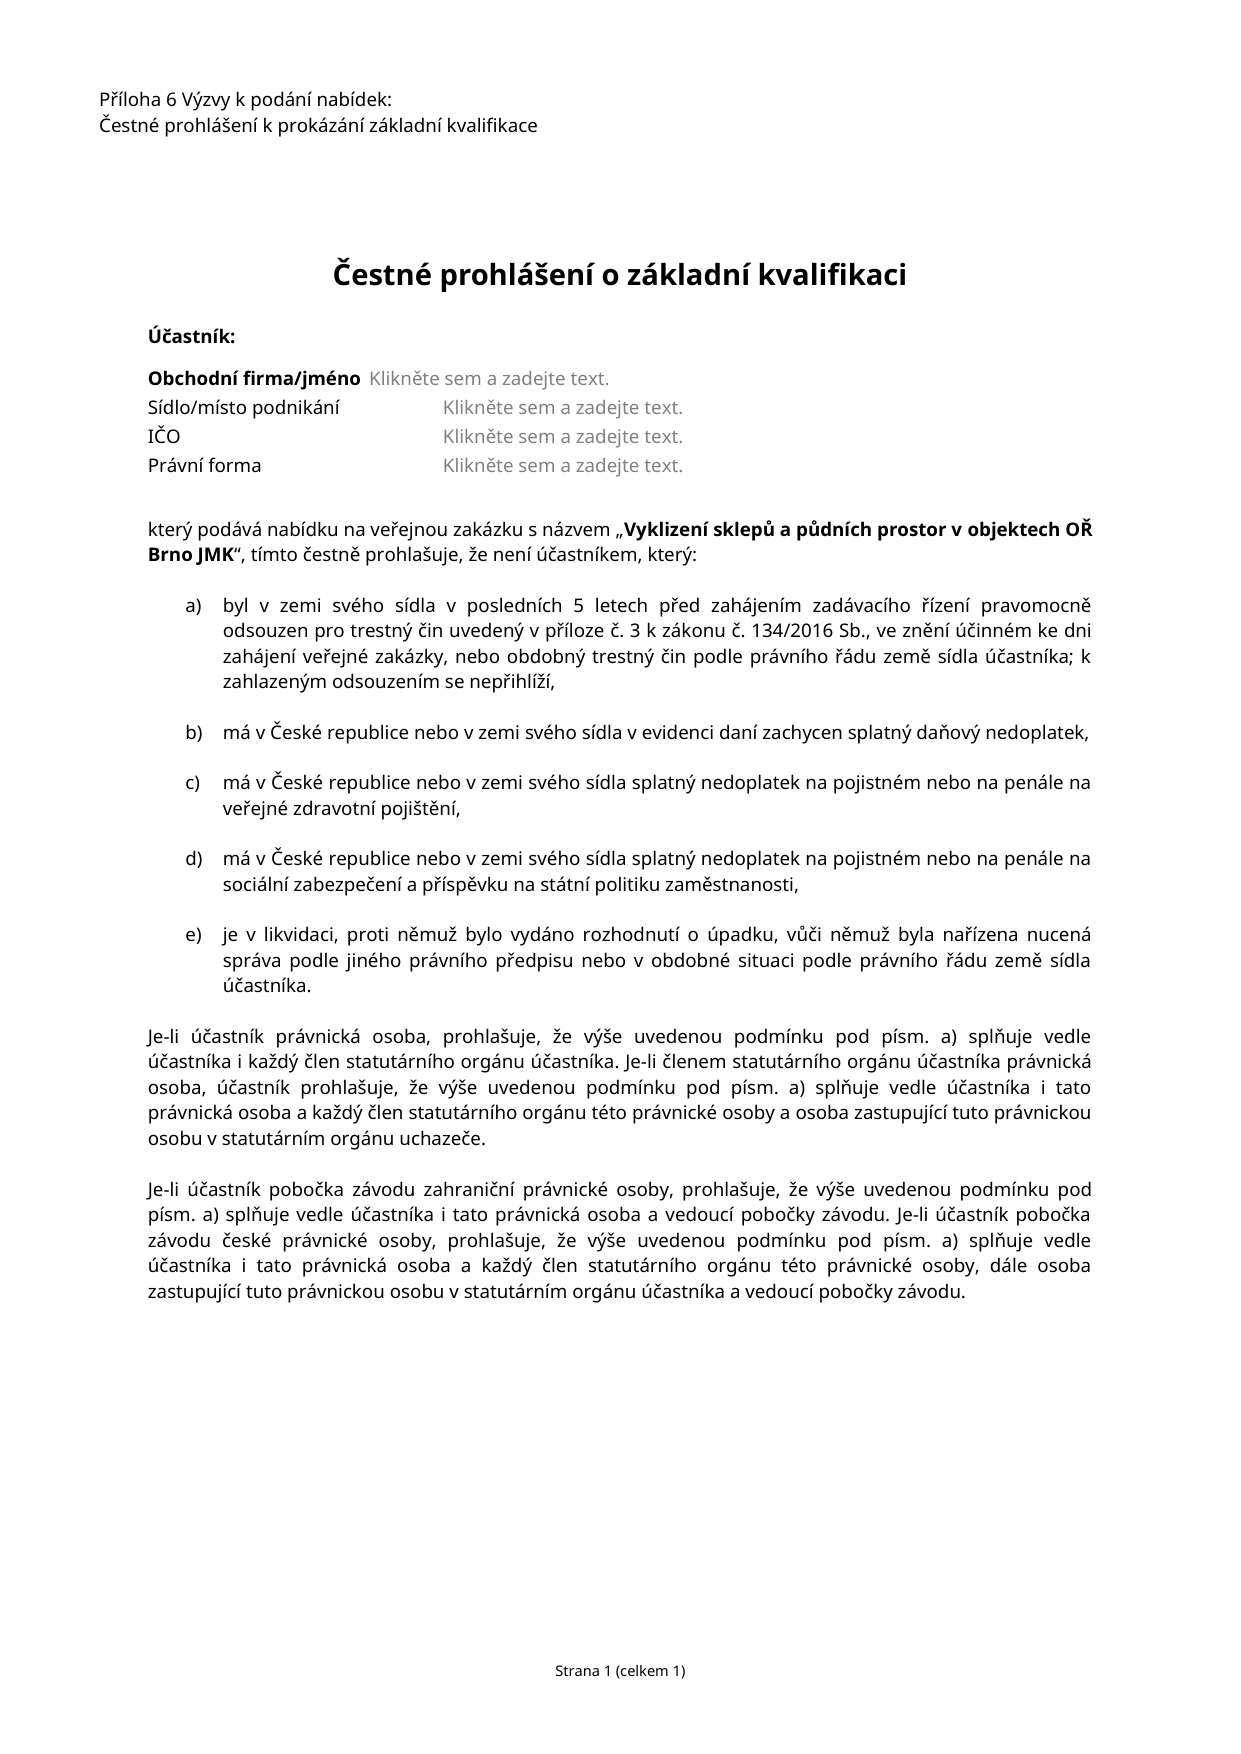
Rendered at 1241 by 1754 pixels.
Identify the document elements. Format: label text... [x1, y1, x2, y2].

list je v likvidaci, proti němuž bylo vydáno rozhodnutí o úpadku, vůči němuž byla nařízena nucená správa podle jiného právního předpisu nebo v obdobné situaci podle právního řádu země sídla účastníka. [185, 922, 1093, 998]
list má v České republice nebo v zemi svého sídla v evidenci daní zachycen splatný daňový nedoplatek, [185, 719, 1093, 744]
text Právní forma [148, 449, 1093, 478]
text Je-li účastník pobočka závodu zahraniční právnické osoby, prohlašuje, že výše uvedenou podmínku pod písm. a) splňuje vedle účastníka i tato právnická osoba a vedoucí pobočky závodu. Je-li účastník pobočka závodu české právnické osoby, prohlašuje, že výše uvedenou podmínku pod písm. a) splňuje vedle účastníka i tato právnická osoba a každý člen statutárního orgánu této právnické osoby, dále osoba zastupující tuto právnickou osobu v statutárním orgánu účastníka a vedoucí pobočky závodu. [148, 1176, 1093, 1304]
text Je-li účastník právnická osoba, prohlašuje, že výše uvedenou podmínku pod písm. a) splňuje vedle účastníka i každý člen statutárního orgánu účastníka. Je-li členem statutárního orgánu účastníka právnická osoba, účastník prohlašuje, že výše uvedenou podmínku pod písm. a) splňuje vedle účastníka i tato právnická osoba a každý člen statutárního orgánu této právnické osoby a osoba zastupující tuto právnickou osobu v statutárním orgánu uchazeče. [148, 1023, 1093, 1151]
list má v České republice nebo v zemi svého sídla splatný nedoplatek na pojistném nebo na penále na sociální zabezpečení a příspěvku na státní politiku zaměstnanosti, [185, 846, 1093, 897]
list má v České republice nebo v zemi svého sídla splatný nedoplatek na pojistném nebo na penále na veřejné zdravotní pojištění, [185, 769, 1093, 821]
text který podává nabídku na veřejnou zakázku s názvem „Vyklizení sklepů a půdních prostor v objektech OŘ Brno JMK“, tímto čestně prohlašuje, že není účastníkem, který: [148, 516, 1093, 567]
text IČO [148, 420, 1093, 449]
text Sídlo/místo podnikání [148, 391, 1093, 420]
title Čestné prohlášení o základní kvalifikaci [148, 254, 1093, 293]
text Obchodní firma/jméno [148, 362, 1093, 391]
list byl v zemi svého sídla v posledních 5 letech před zahájením zadávacího řízení pravomocně odsouzen pro trestný čin uvedený v příloze č. 3 k zákonu č. 134/2016 Sb., ve znění účinném ke dni zahájení veřejné zakázky, nebo obdobný trestný čin podle právního řádu země sídla účastníka; k zahlazeným odsouzením se nepřihlíží, [185, 592, 1093, 694]
text Účastník: [148, 318, 1093, 349]
